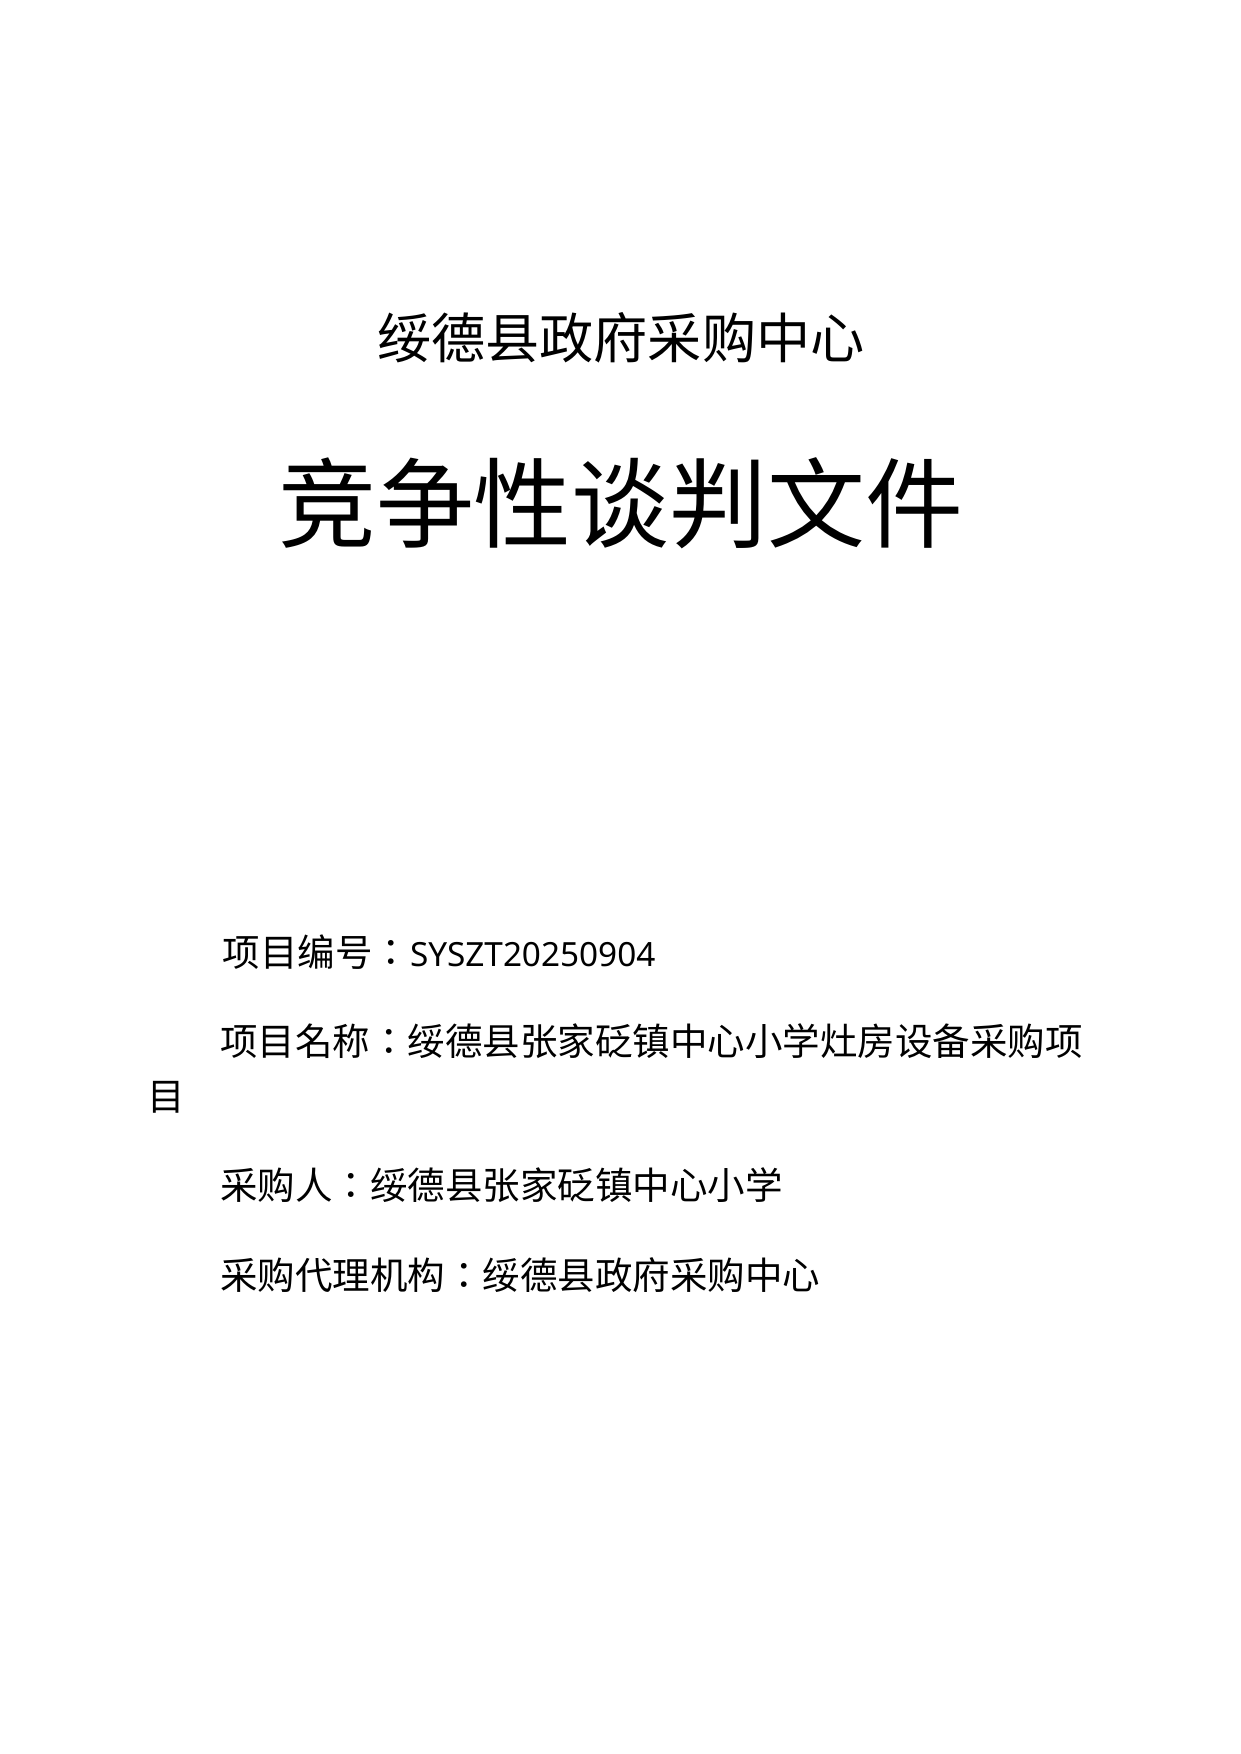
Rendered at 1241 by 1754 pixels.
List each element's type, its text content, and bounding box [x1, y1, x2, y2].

subtitle 竞争性谈判文件 [147, 427, 1094, 568]
text 采购人：绥德县张家砭镇中心小学 [147, 1156, 1094, 1211]
text 绥德县政府采购中心 [147, 296, 1094, 374]
text 采购代理机构：绥德县政府采购中心 [147, 1246, 1094, 1300]
text 项目编号：SYSZT20250904 [147, 923, 1094, 977]
text 项目名称：绥德县张家砭镇中心小学灶房设备采购项目 [147, 1012, 1094, 1121]
